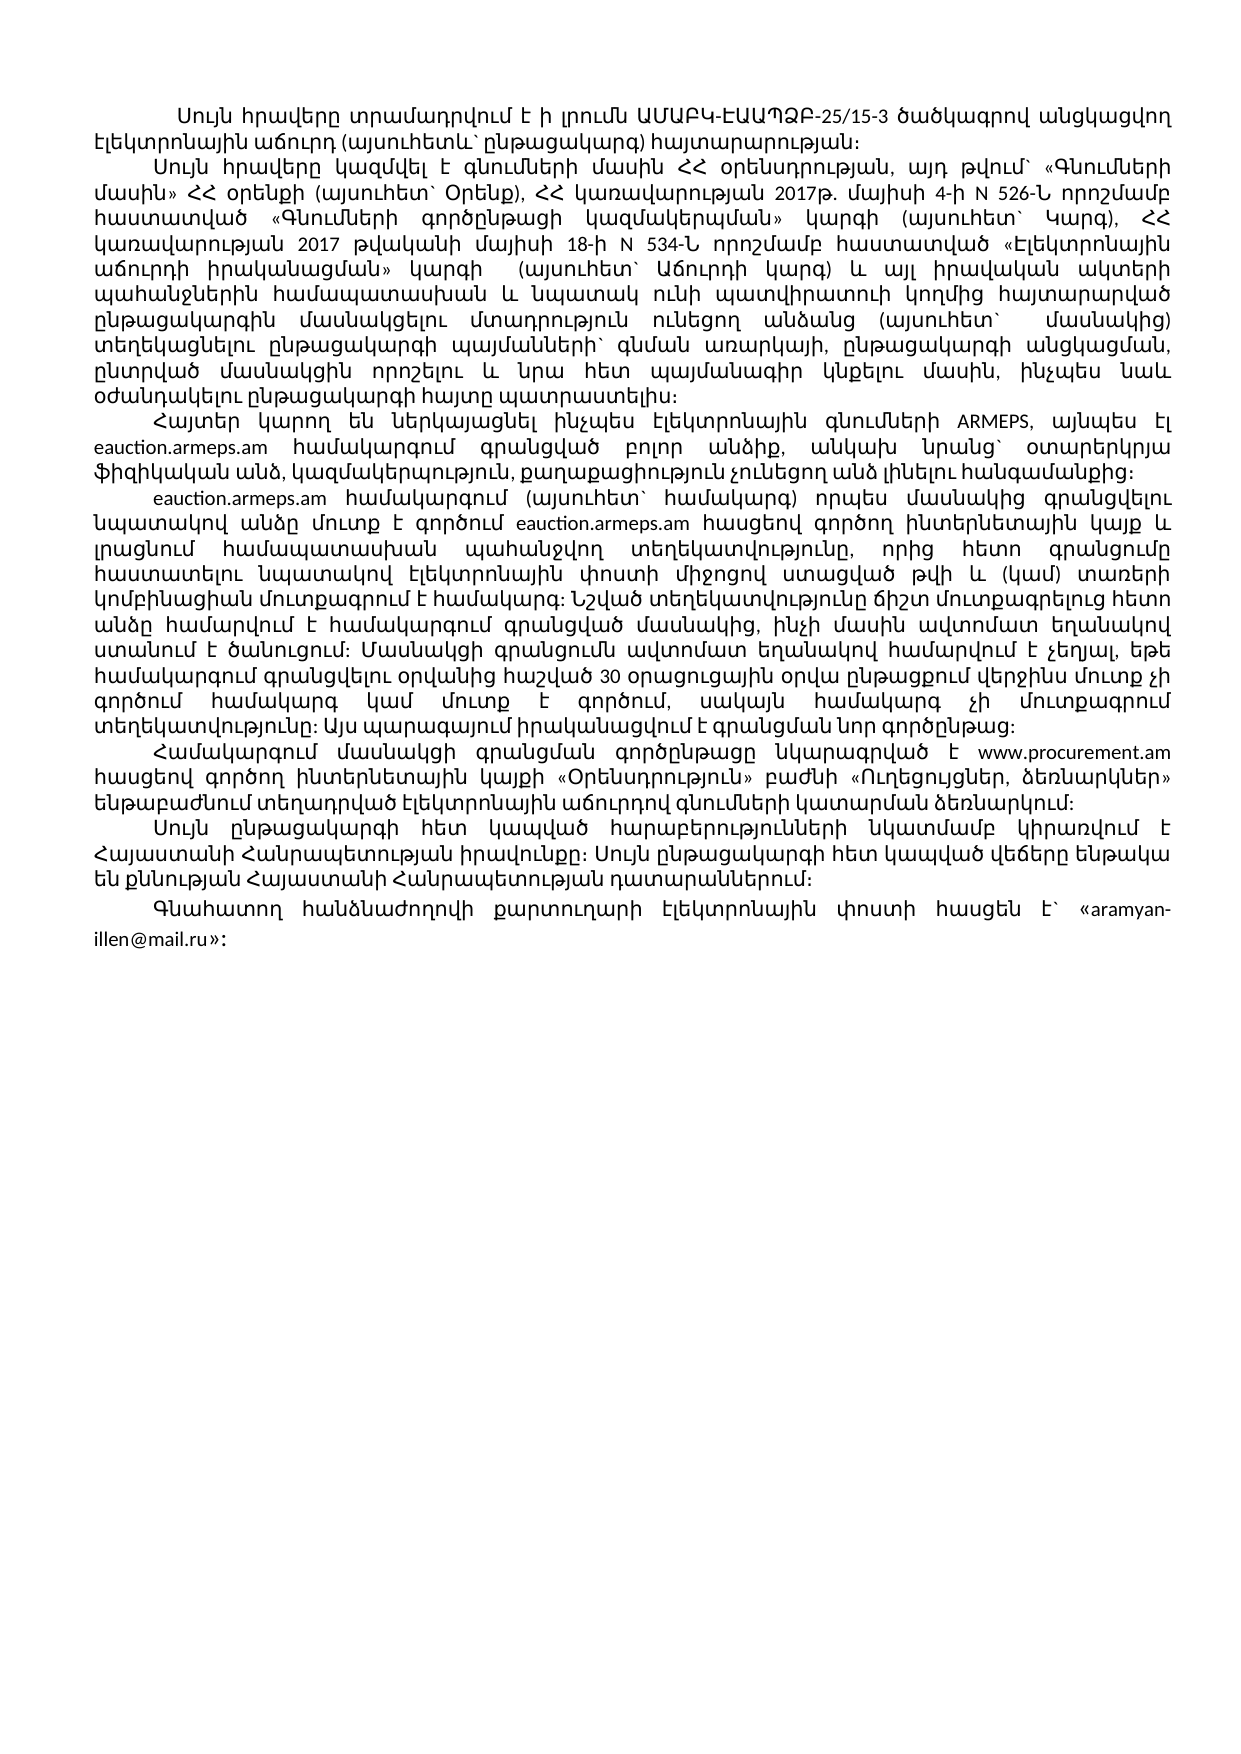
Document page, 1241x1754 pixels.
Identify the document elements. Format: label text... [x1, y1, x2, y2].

text Սույն հրավերը տրամադրվում է ի լրումն ԱՄԱԲԿ-ԷԱԱՊՁԲ-25/15-3 ծածկագրով անցկացվող էլեկտրոնային աճուրդ (այսուհետև` ընթացակարգ) հայտարարության։ [94, 104, 1171, 154]
text eauction.armeps.am համակարգում (այսուհետ` համակարգ) որպես մասնակից գրանցվելու նպատակով անձը մուտք է գործում eauction.armeps.am հասցեով գործող ինտերնետային կայք և լրացնում համապատասխան պահանջվող տեղեկատվությունը, որից հետո գրանցումը հաստատելու նպատակով էլեկտրոնային փոստի միջոցով ստացված թվի և (կամ) տառերի կոմբինացիան մուտքագրում է համակարգ: Նշված տեղեկատվությունը ճիշտ մուտքագրելուց հետո անձը համարվում է համակարգում գրանցված մասնակից, ինչի մասին ավտոմատ եղանակով ստանում է ծանուցում: Մասնակցի գրանցումն ավտոմատ եղանակով համարվում է չեղյալ, եթե համակարգում գրանցվելու օրվանից հաշված 30 օրացուցային օրվա ընթացքում վերջինս մուտք չի գործում համակարգ կամ մուտք է գործում, սակայն համակարգ չի մուտքագրում տեղեկատվությունը: Այս պարագայում իրականացվում է գրանցման նոր գործընթաց: [94, 485, 1171, 739]
text Սույն հրավերը կազմվել է գնումների մասին ՀՀ օրենսդրության, այդ թվում` «Գնումների մասին» ՀՀ օրենքի (այսուհետ` Օրենք), ՀՀ կառավարության 2017թ. մայիսի 4-ի N 526-Ն որոշմամբ հաստատված «Գնումների գործընթացի կազմակերպման» կարգի (այսուհետ` Կարգ), ՀՀ կառավարության 2017 թվականի մայիսի 18-ի N 534-Ն որոշմամբ հաստատված «Էլեկտրոնային աճուրդի իրականացման» կարգի (այսուհետ` Աճուրդի կարգ) և այլ իրավական ակտերի պահանջներին համապատասխան և նպատակ ունի պատվիրատուի կողմից հայտարարված ընթացակարգին մասնակցելու մտադրություն ունեցող անձանց (այսուհետ` մասնակից) տեղեկացնելու ընթացակարգի պայմանների` գնման առարկայի, ընթացակարգի անցկացման, ընտրված մասնակցին որոշելու և նրա հետ պայմանագիր կնքելու մասին, ինչպես նաև օժանդակելու ընթացակարգի հայտը պատրաստելիս։ [94, 154, 1171, 409]
text Հայտեր կարող են ներկայացնել ինչպես էլեկտրոնային գնումների ARMEPS, այնպես էլ eauction.armeps.am համակարգում գրանցված բոլոր անձիք, անկախ նրանց` օտարերկրյա ֆիզիկական անձ, կազմակերպություն, քաղաքացիություն չունեցող անձ լինելու հանգամանքից։ [94, 409, 1171, 485]
text Գնահատող հանձնաժողովի քարտուղարի էլեկտրոնային փոստի հասցեն է` «aramyan-illen@mail.ru»: [94, 892, 1171, 953]
text Սույն ընթացակարգի հետ կապված հարաբերությունների նկատմամբ կիրառվում է Հայաստանի Հանրապետության իրավունքը։ Սույն ընթացակարգի հետ կապված վեճերը ենթակա են քննության Հայաստանի Հանրապետության դատարաններում։ [94, 815, 1171, 892]
text Համակարգում մասնակցի գրանցման գործընթացը նկարագրված է www.procurement.am հասցեով գործող ինտերնետային կայքի «Օրենսդրություն» բաժնի «Ուղեցույցներ, ձեռնարկներ» ենթաբաժնում տեղադրված էլեկտրոնային աճուրդով գնումների կատարման ձեռնարկում: [94, 739, 1171, 815]
